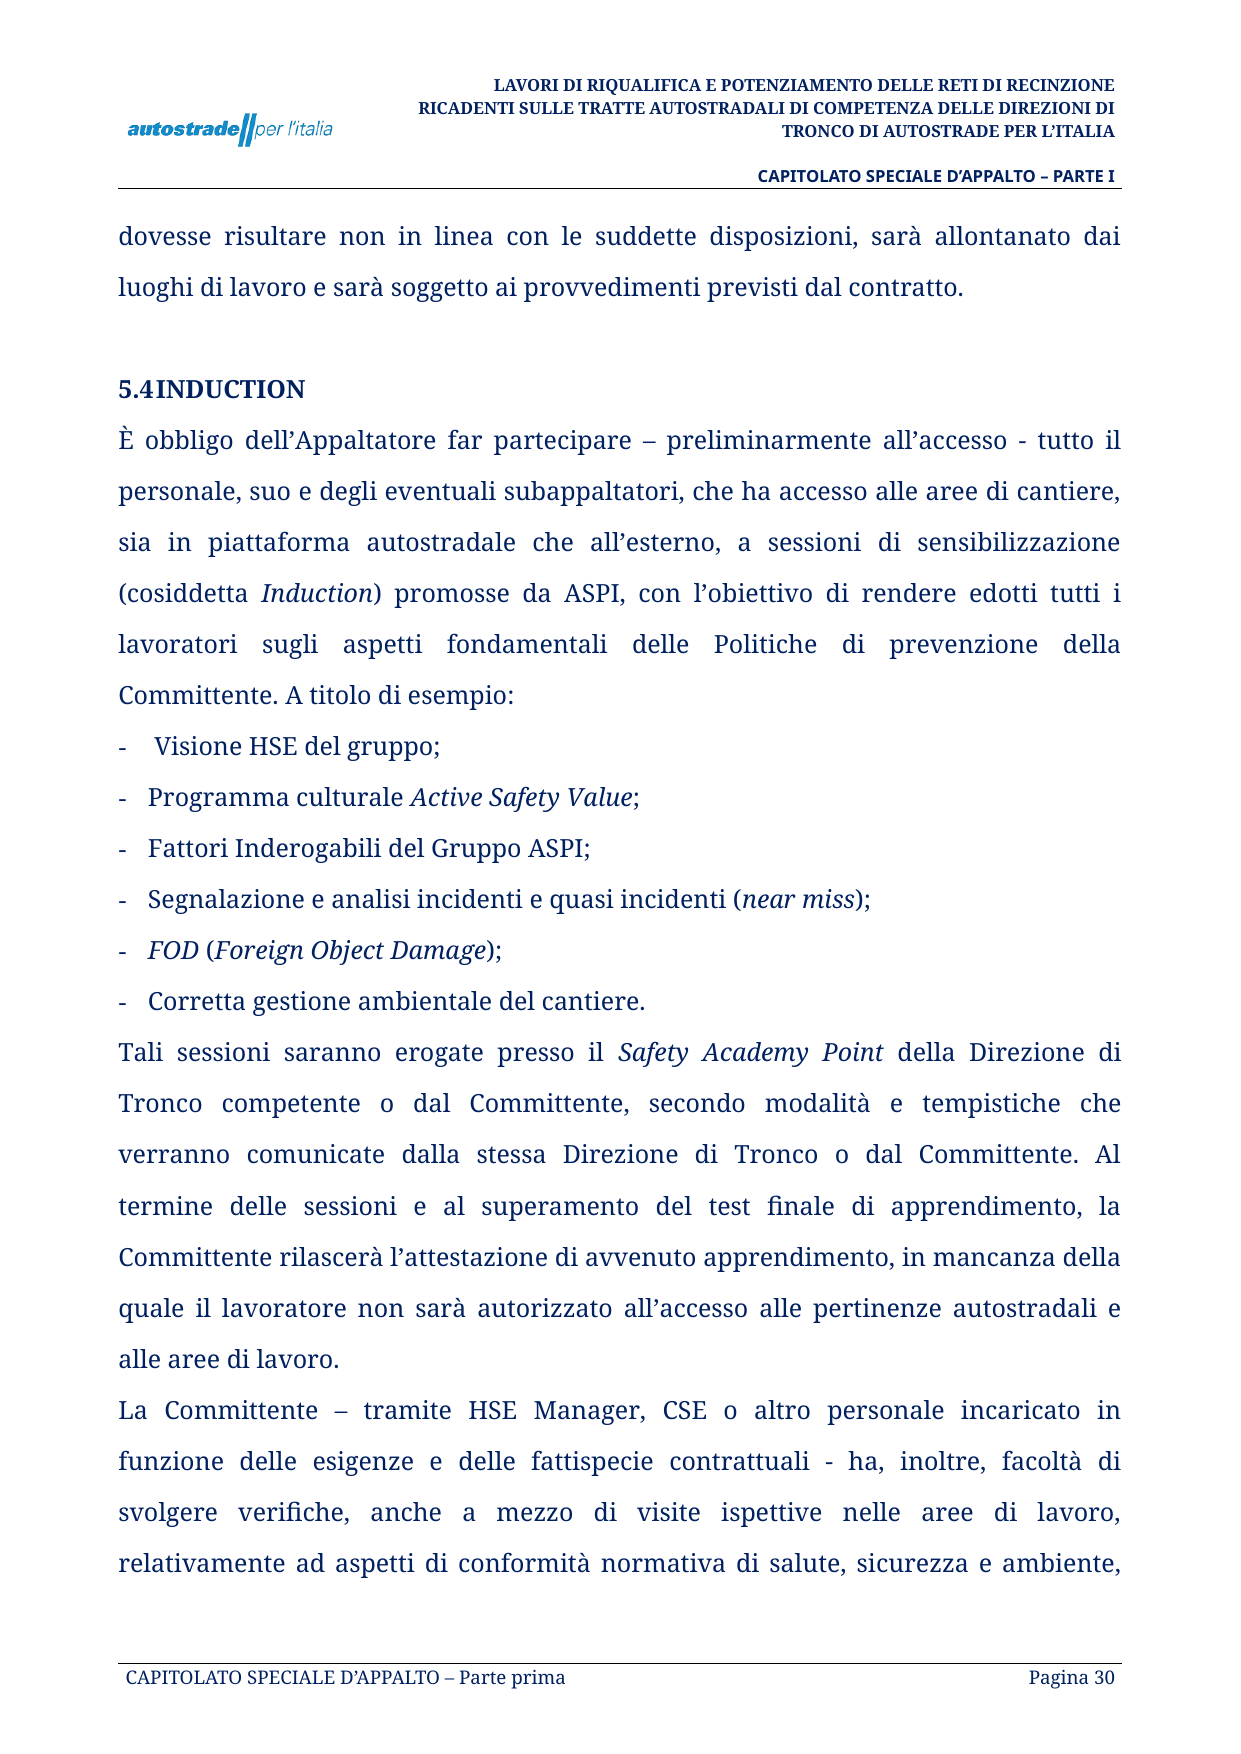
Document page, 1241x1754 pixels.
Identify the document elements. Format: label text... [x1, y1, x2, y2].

picture [125, 105, 339, 156]
list Fattori Inderogabili del Gruppo ASPI; [118, 831, 1122, 865]
list FOD (Foreign Object Damage); [118, 933, 1122, 967]
list Segnalazione e analisi incidenti e quasi incidenti (near miss); [118, 882, 1122, 916]
text È obbligo dell’Appaltatore far partecipare – preliminarmente all’accesso - tutto il personale, suo e degli eventuali subappaltatori, che ha accesso alle aree di cantiere, sia in piattaforma autostradale che all’esterno, a sessioni di sensibilizzazione (cosiddetta Induction) promosse da ASPI, con l’obiettivo di rendere edotti tutti i lavoratori sugli aspetti fondamentali delle Politiche di prevenzione della Committente. A titolo di esempio: [118, 422, 1122, 712]
list Visione HSE del gruppo; [118, 729, 1122, 763]
subtitle INDUCTION [118, 371, 1122, 406]
list Programma culturale Active Safety Value; [118, 780, 1122, 814]
list Corretta gestione ambientale del cantiere. [118, 984, 1122, 1018]
text Tali sessioni saranno erogate presso il Safety Academy Point della Direzione di Tronco competente o dal Committente, secondo modalità e tempistiche che verranno comunicate dalla stessa Direzione di Tronco o dal Committente. Al termine delle sessioni e al superamento del test finale di apprendimento, la Committente rilascerà l’attestazione di avvenuto apprendimento, in mancanza della quale il lavoratore non sarà autorizzato all’accesso alle pertinenze autostradali e alle aree di lavoro. [118, 1035, 1122, 1375]
